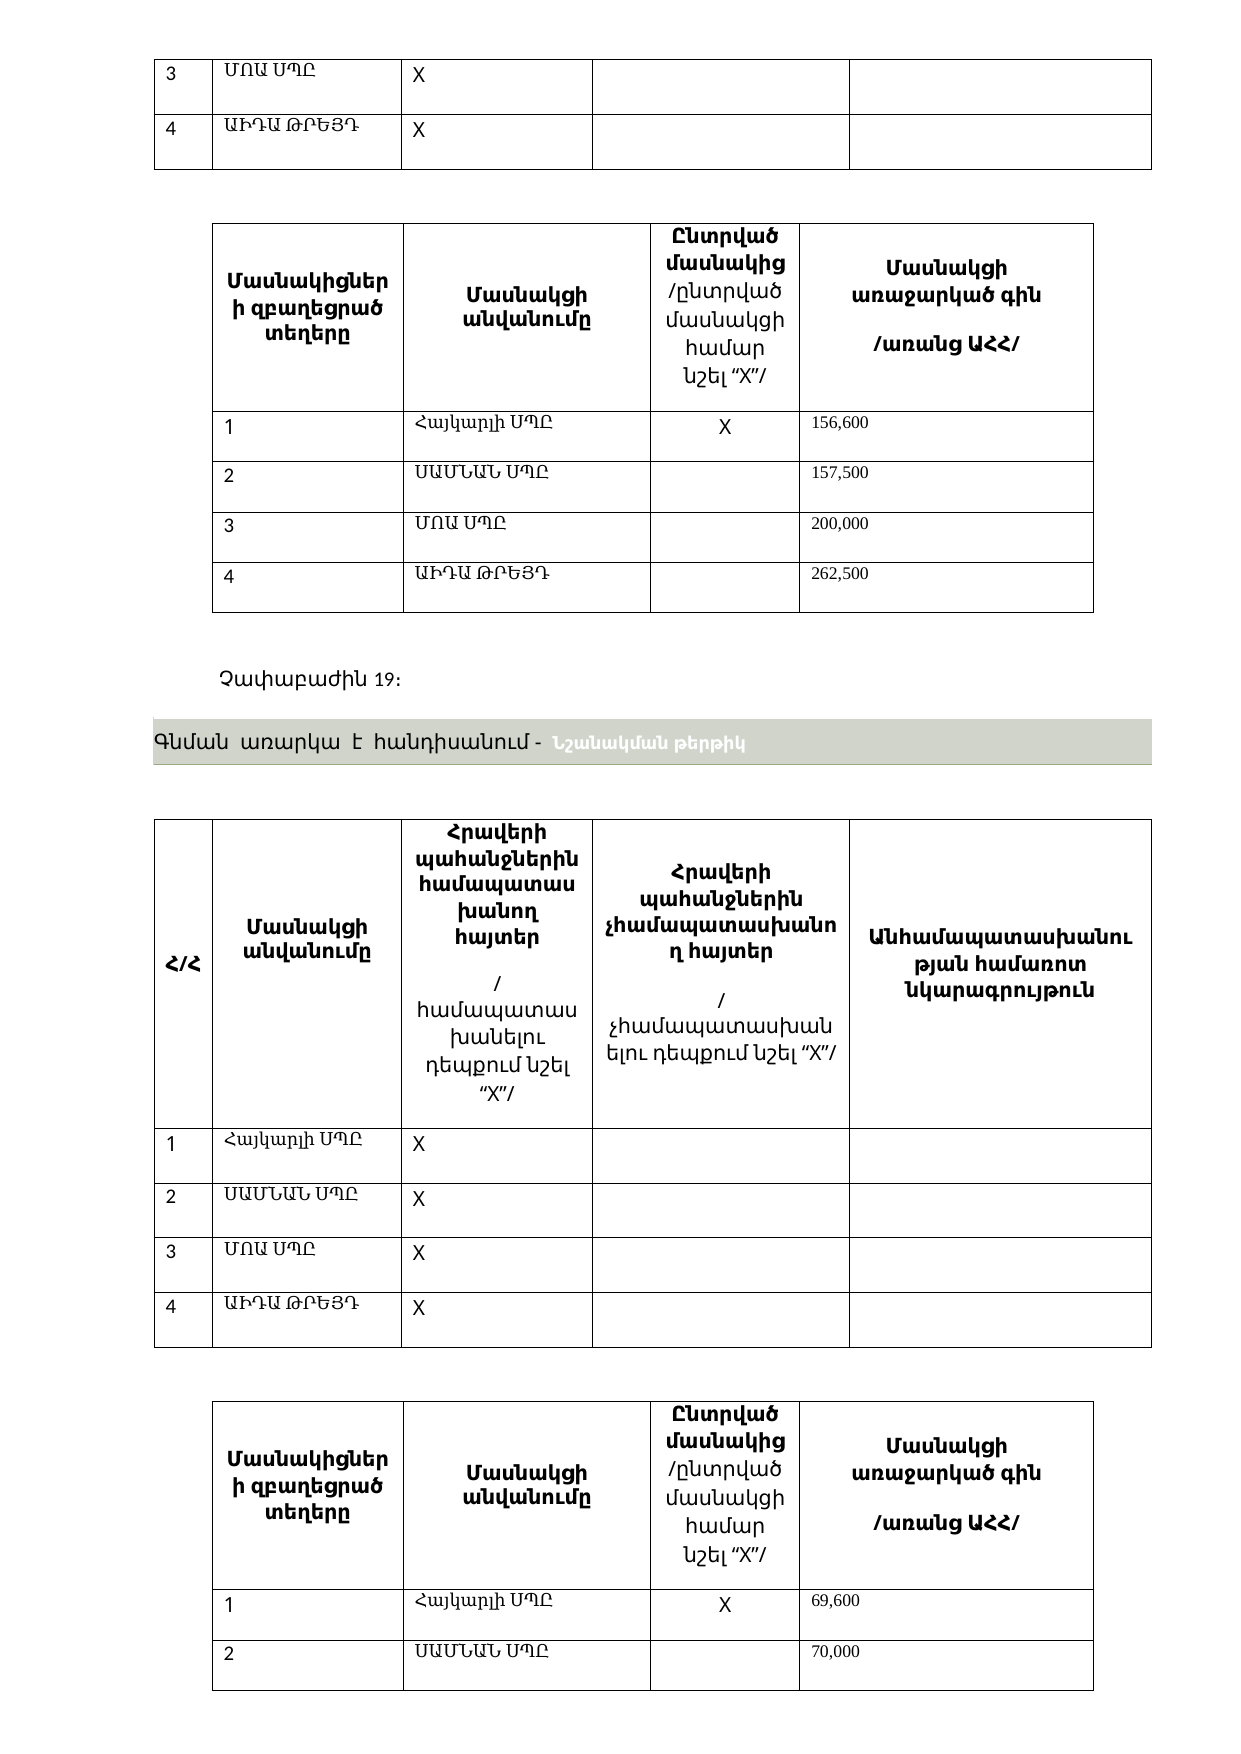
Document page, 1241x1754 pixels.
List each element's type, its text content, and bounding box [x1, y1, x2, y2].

table_cell 3 [213, 513, 403, 562]
table_cell 69,600 [800, 1590, 1093, 1639]
table_cell 157,500 [800, 462, 1093, 512]
table_cell 2 [213, 462, 403, 512]
table_cell ԱԻԴԱ ԹՐԵՅԴ [213, 1293, 401, 1347]
table_cell Հայկարլի ՍՊԸ [213, 1129, 401, 1183]
table_cell 4 [155, 115, 212, 168]
table_cell [593, 60, 849, 114]
table_cell X [402, 60, 592, 114]
table_header Հ/Հ [155, 820, 212, 1128]
table_cell X [651, 412, 799, 461]
table_cell X [402, 1238, 592, 1292]
text Գնման առարկա է հանդիսանում - Նշանակման թերթիկ [153, 718, 1152, 765]
table_cell [850, 1293, 1151, 1347]
table_cell [850, 1184, 1151, 1237]
table_cell 156,600 [800, 412, 1093, 461]
table_cell Հայկարլի ՍՊԸ [404, 1590, 650, 1639]
table_header Ընտրված մասնակից /ընտրված մասնակցի համար նշել “X”/ [651, 224, 799, 411]
table_cell [651, 513, 799, 562]
table_cell [651, 563, 799, 612]
table_cell 70,000 [800, 1641, 1093, 1690]
table_header Մասնակցի անվանումը [213, 820, 401, 1128]
table_cell 200,000 [800, 513, 1093, 562]
table_cell 3 [155, 1238, 212, 1292]
table_cell [593, 1238, 849, 1292]
table_cell 2 [213, 1641, 403, 1690]
table_header Հրավերի պահանջներին համապատասխանող հայտեր /համապատասխանելու դեպքում նշել “X”/ [402, 820, 592, 1128]
table_cell ՄՈԱ ՍՊԸ [213, 60, 401, 114]
table_header Մասնակիցների զբաղեցրած տեղերը [213, 1402, 403, 1589]
table_cell 1 [213, 1590, 403, 1639]
table_cell 4 [155, 1293, 212, 1347]
table_header Մասնակցի առաջարկած գին /առանց ԱՀՀ/ [800, 1402, 1093, 1589]
table_cell ՍԱՄՆԱՆ ՍՊԸ [404, 1641, 650, 1690]
table_cell [651, 462, 799, 512]
table_cell X [402, 115, 592, 168]
table_header Ընտրված մասնակից /ընտրված մասնակցի համար նշել “X”/ [651, 1402, 799, 1589]
table_cell X [402, 1184, 592, 1237]
table_cell Հայկարլի ՍՊԸ [404, 412, 650, 461]
table_cell 262,500 [800, 563, 1093, 612]
text Չափաբաժին 19։ [153, 667, 1152, 692]
table_header Մասնակցի առաջարկած գին /առանց ԱՀՀ/ [800, 224, 1093, 411]
table_cell ԱԻԴԱ ԹՐԵՅԴ [404, 563, 650, 612]
table_cell X [651, 1590, 799, 1639]
table_cell 3 [155, 60, 212, 114]
table_cell [850, 60, 1151, 114]
table_cell ՄՈԱ ՍՊԸ [213, 1238, 401, 1292]
table_header Մասնակցի անվանումը [404, 224, 650, 411]
table_cell X [402, 1293, 592, 1347]
table_cell 4 [213, 563, 403, 612]
table_cell ՄՈԱ ՍՊԸ [404, 513, 650, 562]
table_cell [850, 1238, 1151, 1292]
table_cell 1 [155, 1129, 212, 1183]
table_cell X [402, 1129, 592, 1183]
table_cell 2 [155, 1184, 212, 1237]
table_cell [593, 1293, 849, 1347]
table_cell [651, 1641, 799, 1690]
table_cell [593, 1129, 849, 1183]
table_cell [593, 1184, 849, 1237]
table_cell [850, 115, 1151, 168]
table_cell ՍԱՄՆԱՆ ՍՊԸ [404, 462, 650, 512]
table_header Անհամապատասխանության համառոտ նկարագրույթուն [850, 820, 1151, 1128]
table_cell 1 [213, 412, 403, 461]
table_header Մասնակցի անվանումը [404, 1402, 650, 1589]
table_cell ՍԱՄՆԱՆ ՍՊԸ [213, 1184, 401, 1237]
table_header Մասնակիցների զբաղեցրած տեղերը [213, 224, 403, 411]
table_cell [850, 1129, 1151, 1183]
table_cell [593, 115, 849, 168]
table_header Հրավերի պահանջներին չհամապատասխանող հայտեր /չհամապատասխանելու դեպքում նշել “X”/ [593, 820, 849, 1128]
table_cell ԱԻԴԱ ԹՐԵՅԴ [213, 115, 401, 168]
